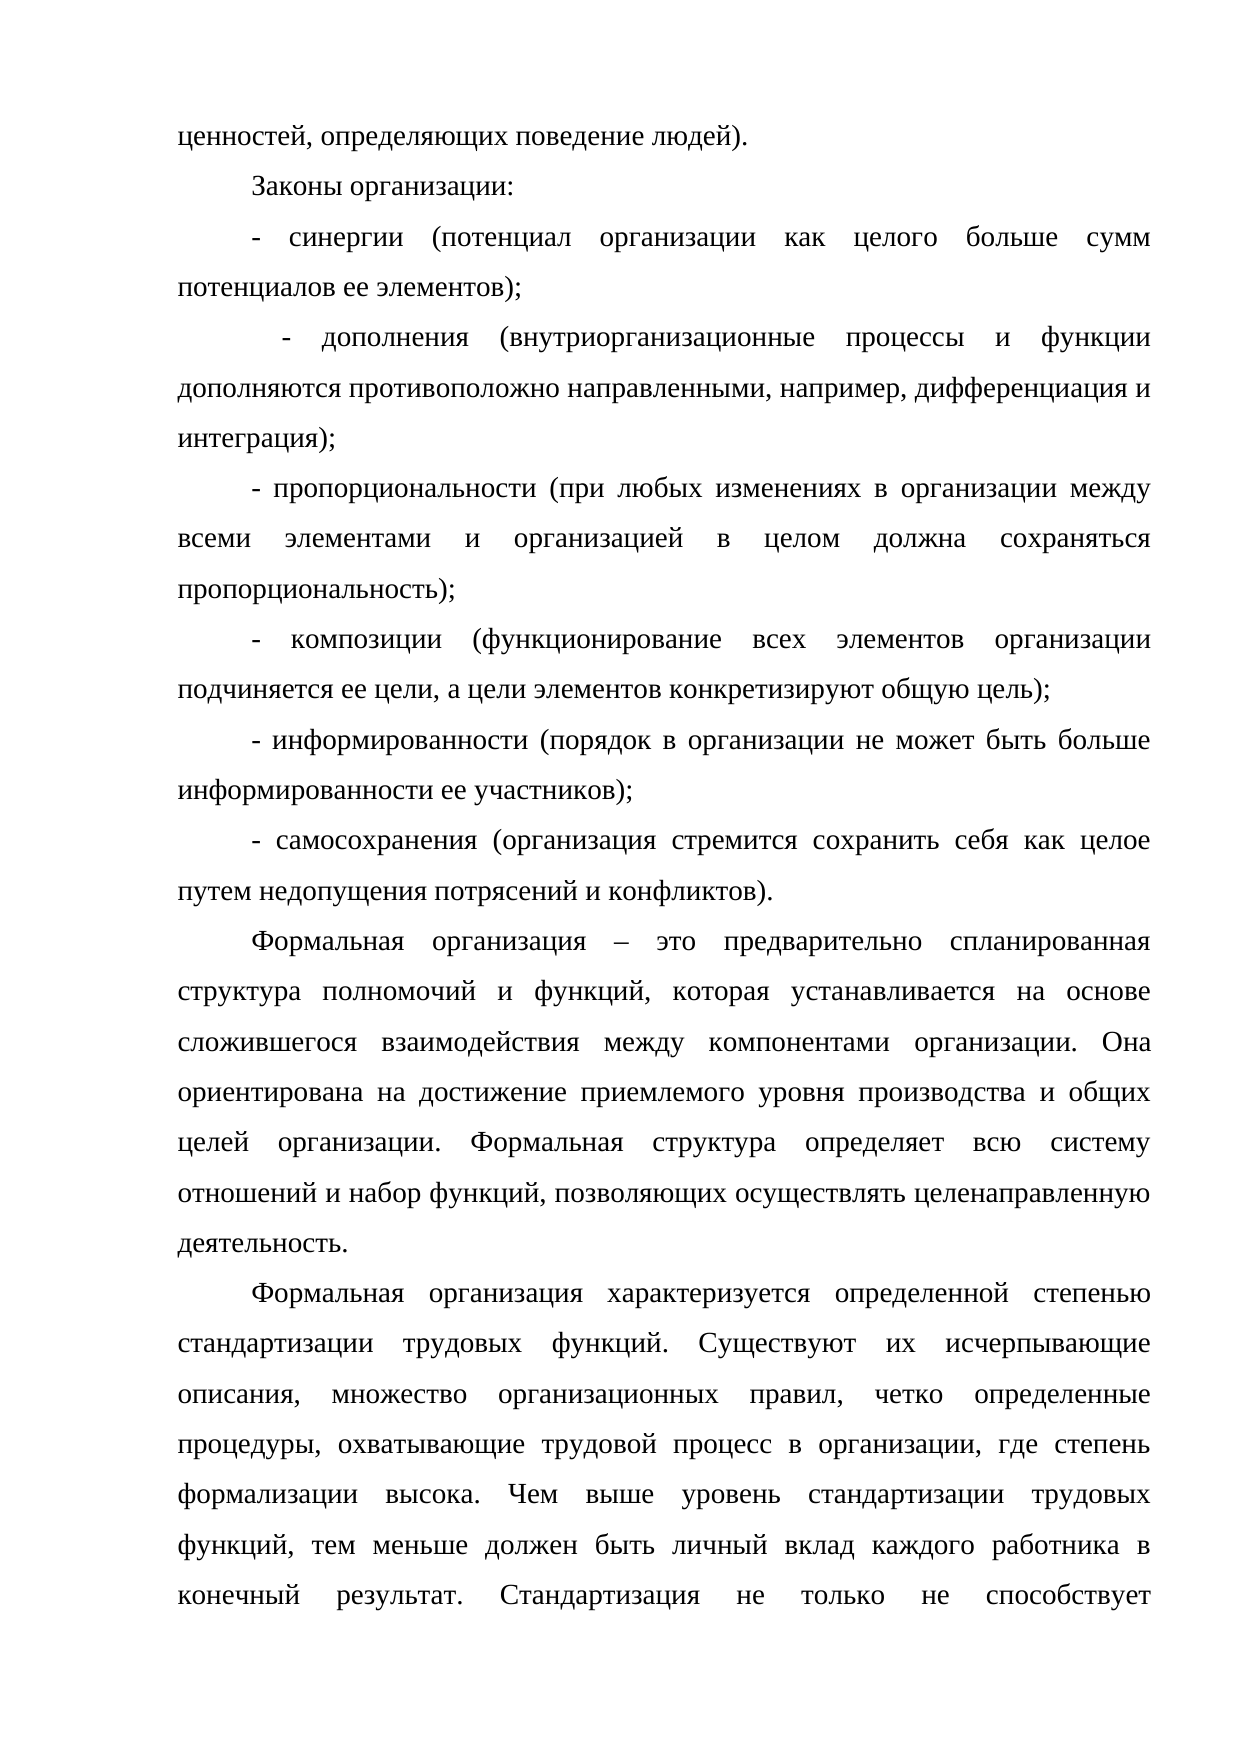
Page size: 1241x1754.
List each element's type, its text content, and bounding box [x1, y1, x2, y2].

text Законы организации: [177, 168, 1152, 202]
text - композиции (функционирование всех элементов организации подчиняется ее цели, а цели элементов конкретизируют общую цель); [177, 621, 1152, 705]
text Формальная организация – это предварительно спланированная структура полномочий и функций, которая устанавливается на основе сложившегося взаимодействия между компонентами организации. Она ориентирована на достижение приемлемого уровня производства и общих целей организации. Формальная структура определяет всю систему отношений и набор функций, позволяющих осуществлять целенаправленную деятельность. [177, 923, 1152, 1258]
text - дополнения (внутриорганизационные процессы и функции дополняются противоположно направленными, например, дифференциация и интеграция); [177, 319, 1152, 453]
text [177, 118, 1152, 152]
text - пропорциональности (при любых изменениях в организации между всеми элементами и организацией в целом должна сохраняться пропорциональность); [177, 470, 1152, 604]
text - самосохранения (организация стремится сохранить себя как целое путем недопущения потрясений и конфликтов). [177, 822, 1152, 906]
text - синергии (потенциал организации как целого больше сумм потенциалов ее элементов); [177, 219, 1152, 303]
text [177, 1275, 1152, 1611]
text - информированности (порядок в организации не может быть больше информированности ее участников); [177, 722, 1152, 806]
